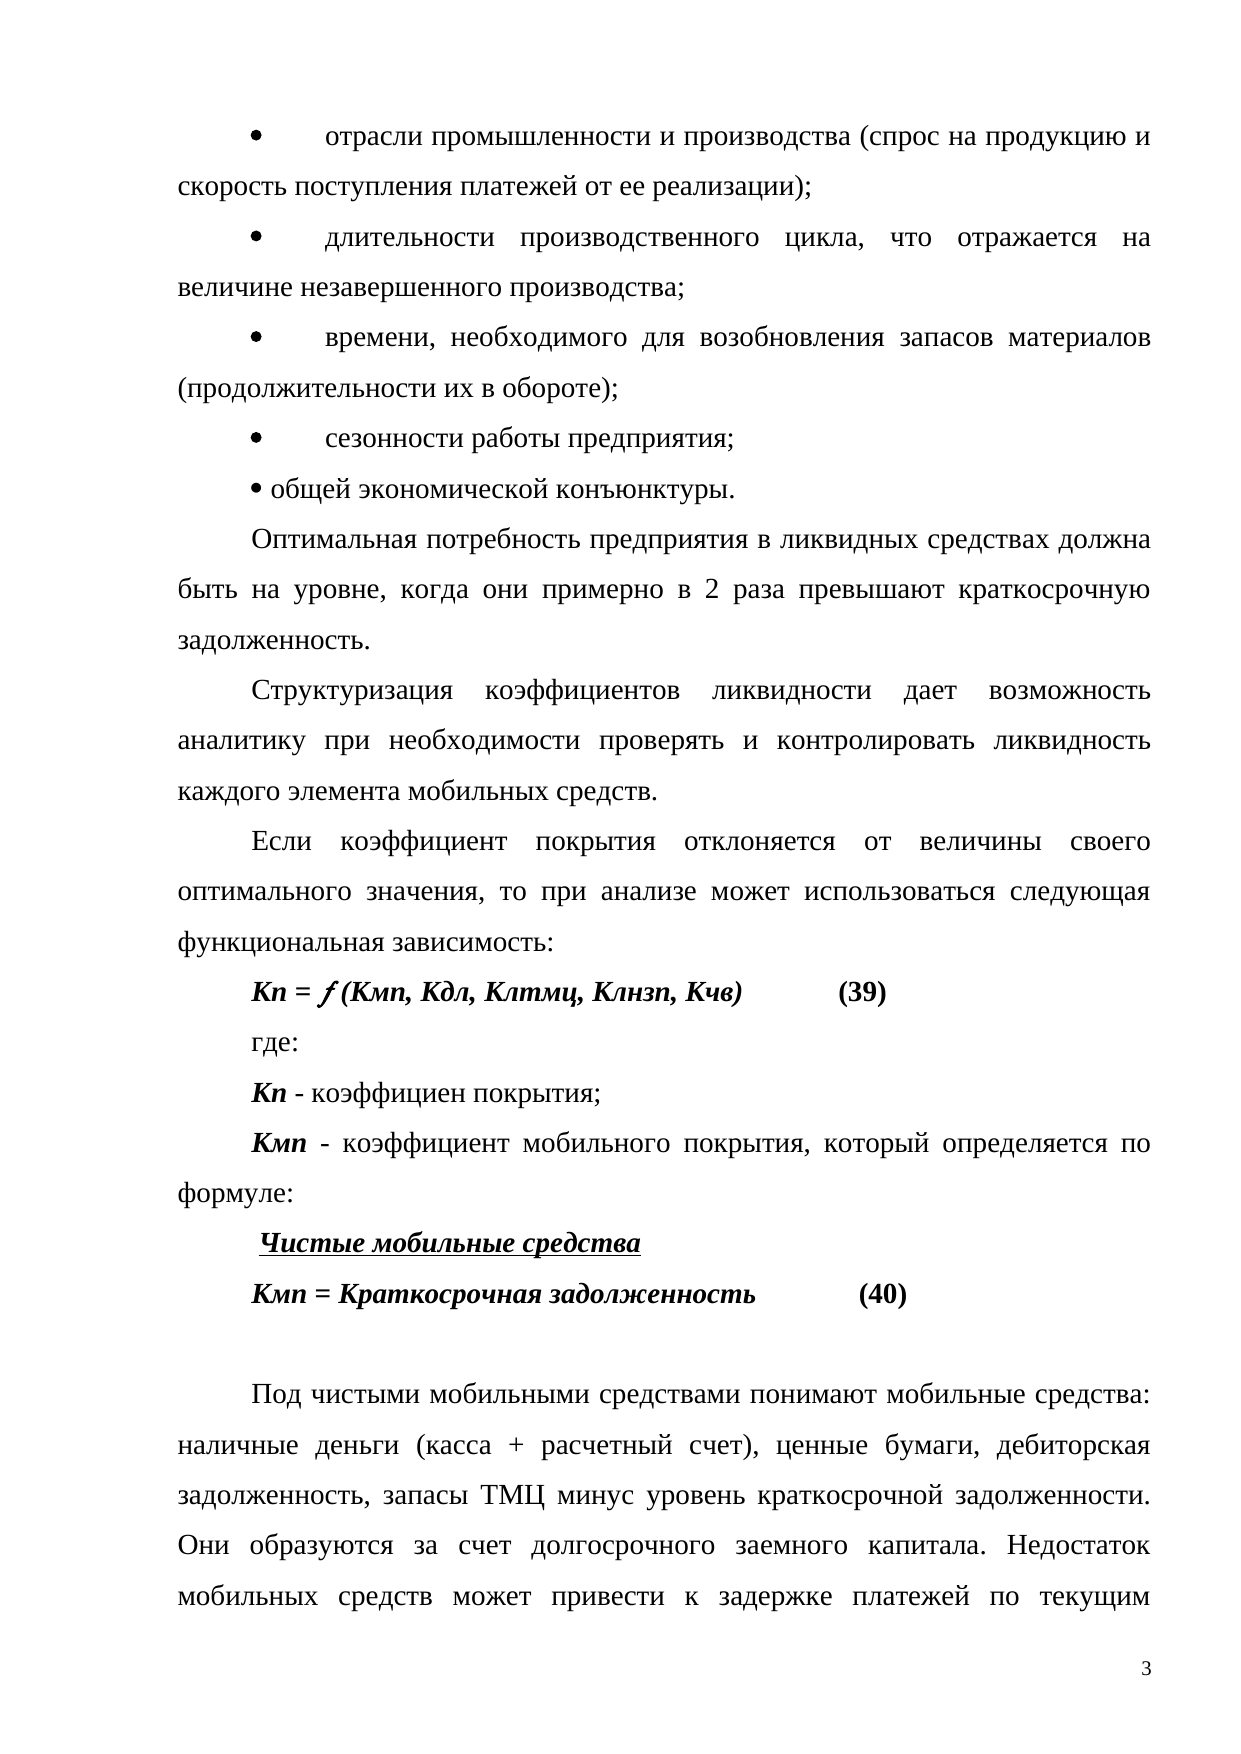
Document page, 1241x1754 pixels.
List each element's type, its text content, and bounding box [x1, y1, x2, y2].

list где: [177, 1024, 1152, 1058]
list отрасли промышленности и производства (спрос на продукцию и скорость поступления платежей от ее реализации); [177, 118, 1152, 202]
list Оптимальная потребность предприятия в ликвидных средствах должна быть на уровне, когда они примерно в 2 раза превышают краткосрочную задолженность. [177, 521, 1152, 655]
list времени, необходимого для возобновления запасов материалов (продолжительности их в обороте); [177, 319, 1152, 403]
list Кмп - коэффициент мобильного покрытия, который определяется по формуле: [177, 1125, 1152, 1209]
list сезонности работы предприятия; [177, 420, 1152, 454]
list Чистые мобильные средства [177, 1226, 1152, 1259]
list Кмп = Краткосрочная задолженность (40) [177, 1276, 1152, 1309]
list Кп - коэффициен покрытия; [177, 1075, 1152, 1108]
list длительности производственного цикла, что отражается на величине незавершенного производства; [177, 219, 1152, 303]
list Если коэффициент покрытия отклоняется от величины своего оптимального значения, то при анализе может использоваться следующая функциональная зависимость: [177, 823, 1152, 957]
list Кп = (Кмп, Кдл, Клтмц, Клнзп, Кчв) (39) [177, 974, 1152, 1008]
list общей экономической конъюнктуры. [177, 471, 1152, 504]
list Структуризация коэффициентов ликвидности дает возможность аналитику при необходимости проверять и контролировать ликвидность каждого элемента мобильных средств. [177, 672, 1152, 806]
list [177, 1377, 1152, 1611]
